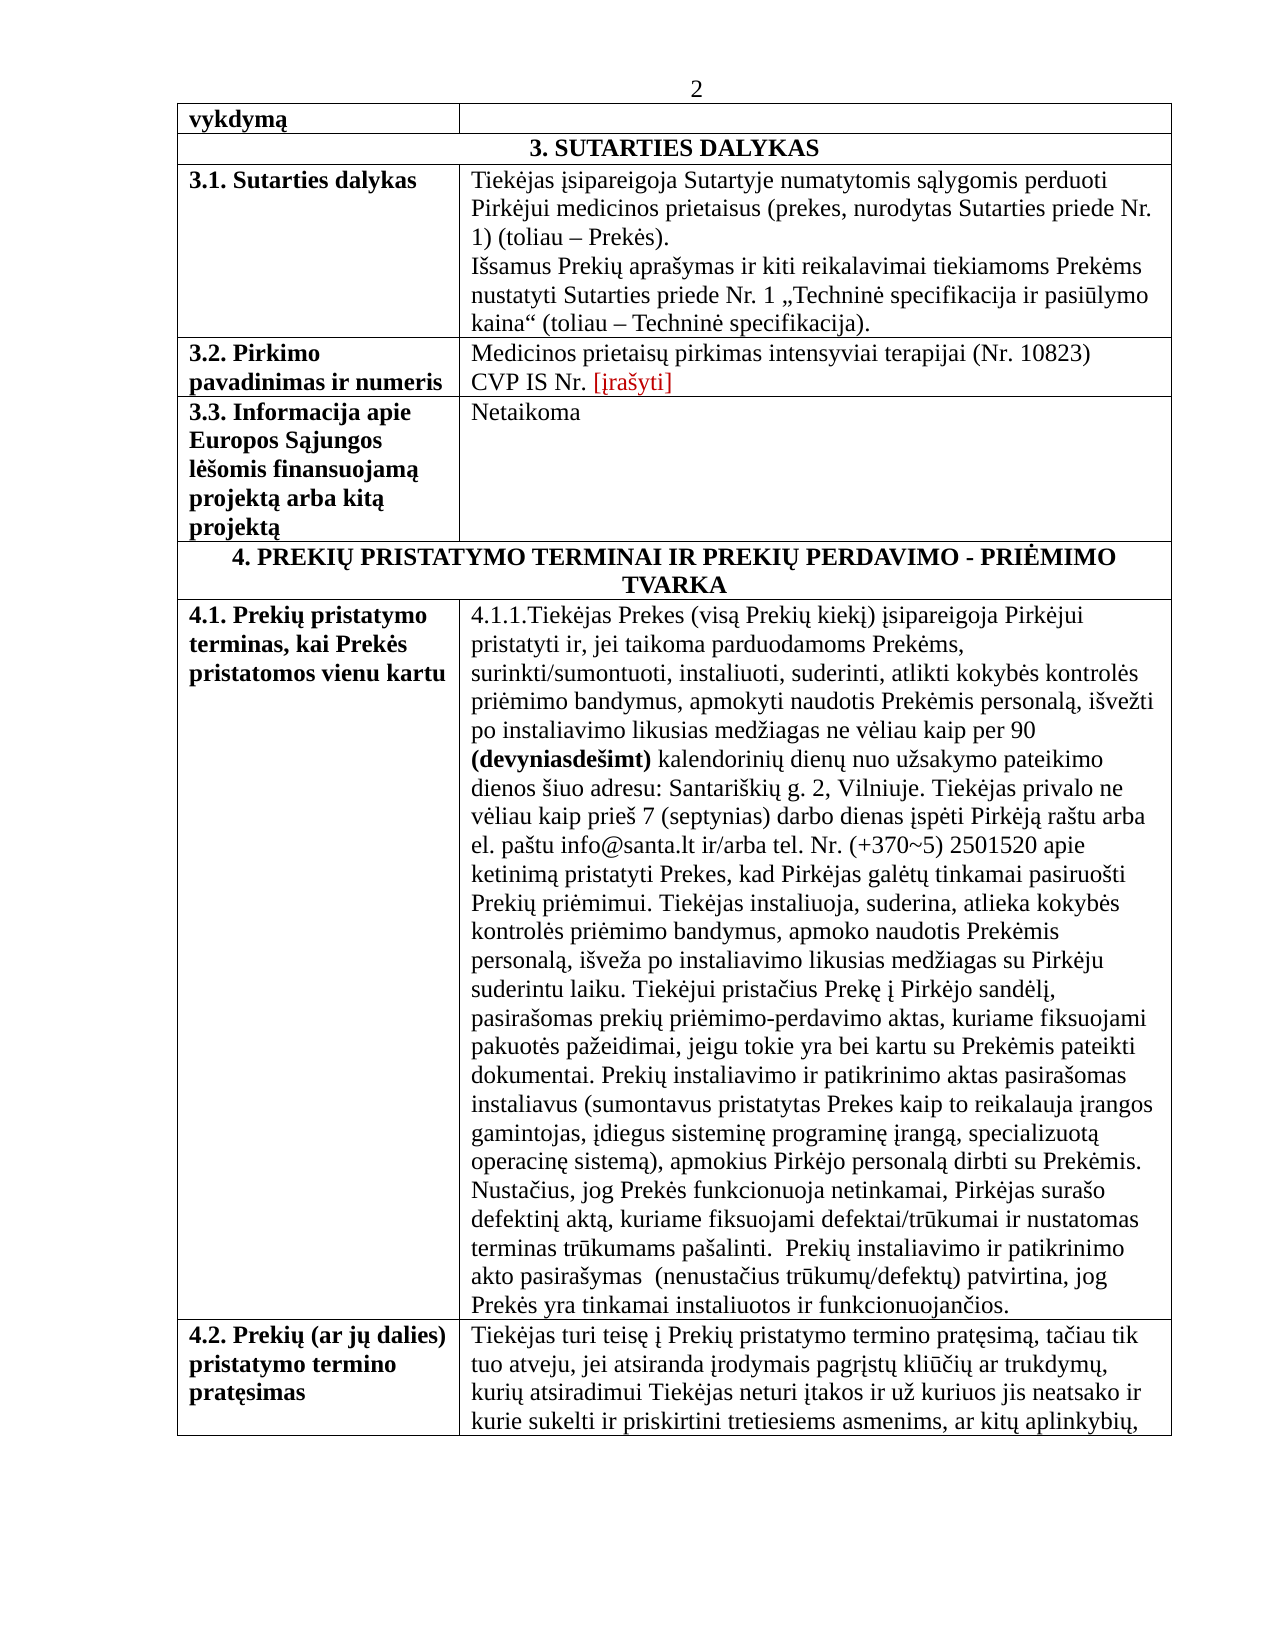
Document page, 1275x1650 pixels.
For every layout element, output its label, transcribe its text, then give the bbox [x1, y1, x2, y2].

table_cell 3.1. Sutarties dalykas [178, 165, 459, 337]
table_cell Netaikoma [460, 397, 1171, 541]
table_cell 4.1.1.Tiekėjas Prekes (visą Prekių kiekį) įsipareigoja Pirkėjui pristatyti ir, jei taikoma parduodamoms Prekėms, surinkti/sumontuoti, instaliuoti, suderinti, atlikti kokybės kontrolės priėmimo bandymus, apmokyti naudotis Prekėmis personalą, išvežti po instaliavimo likusias medžiagas ne vėliau kaip per 90 (devyniasdešimt) kalendorinių dienų nuo užsakymo pateikimo dienos šiuo adresu: Santariškių g. 2, Vilniuje. Tiekėjas privalo ne vėliau kaip prieš 7 (septynias) darbo dienas įspėti Pirkėją raštu arba el. paštu info@santa.lt ir/arba tel. Nr. (+370~5) 2501520 apie ketinimą pristatyti Prekes, kad Pirkėjas galėtų tinkamai pasiruošti Prekių priėmimui. Tiekėjas instaliuoja, suderina, atlieka kokybės kontrolės priėmimo bandymus, apmoko naudotis Prekėmis personalą, išveža po instaliavimo likusias medžiagas su Pirkėju suderintu laiku. Tiekėjui pristačius Prekę į Pirkėjo sandėlį, pasirašomas prekių priėmimo-perdavimo aktas, kuriame fiksuojami pakuotės pažeidimai, jeigu tokie yra bei kartu su Prekėmis pateikti dokumentai. Prekių instaliavimo ir patikrinimo aktas pasirašomas instaliavus (sumontavus pristatytas Prekes kaip to reikalauja įrangos gamintojas, įdiegus sisteminę programinę įrangą, specializuotą operacinę sistemą), apmokius Pirkėjo personalą dirbti su Prekėmis. Nustačius, jog Prekės funkcionuoja netinkamai, Pirkėjas surašo defektinį aktą, kuriame fiksuojami defektai/trūkumai ir nustatomas terminas trūkumams pašalinti. Prekių instaliavimo ir patikrinimo akto pasirašymas (nenustačius trūkumų/defektų) patvirtina, jog Prekės yra tinkamai instaliuotos ir funkcionuojančios. [460, 600, 1171, 1319]
table_cell 3. SUTARTIES DALYKAS [178, 134, 1171, 164]
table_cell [178, 104, 459, 132]
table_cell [460, 1320, 1171, 1435]
table_cell 4.1. Prekių pristatymo terminas, kai Prekės pristatomos vienu kartu [178, 600, 459, 1319]
table_cell 3.3. Informacija apie Europos Sąjungos lėšomis finansuojamą projektą arba kitą projektą [178, 397, 459, 541]
table_cell 3.2. Pirkimo pavadinimas ir numeris [178, 338, 459, 396]
table_cell Medicinos prietaisų pirkimas intensyviai terapijai (Nr. 10823) CVP IS Nr. [įrašyti] [460, 338, 1171, 396]
table_cell 4. PREKIŲ PRISTATYMO TERMINAI IR PREKIŲ PERDAVIMO - PRIĖMIMO TVARKA [178, 542, 1171, 599]
table_cell Tiekėjas įsipareigoja Sutartyje numatytomis sąlygomis perduoti Pirkėjui medicinos prietaisus (prekes, nurodytas Sutarties priede Nr. 1) (toliau – Prekės). Išsamus Prekių aprašymas ir kiti reikalavimai tiekiamoms Prekėms nustatyti Sutarties priede Nr. 1 „Techninė specifikacija ir pasiūlymo kaina“ (toliau – Techninė specifikacija). [460, 165, 1171, 337]
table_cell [178, 1320, 459, 1435]
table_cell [460, 104, 1171, 132]
